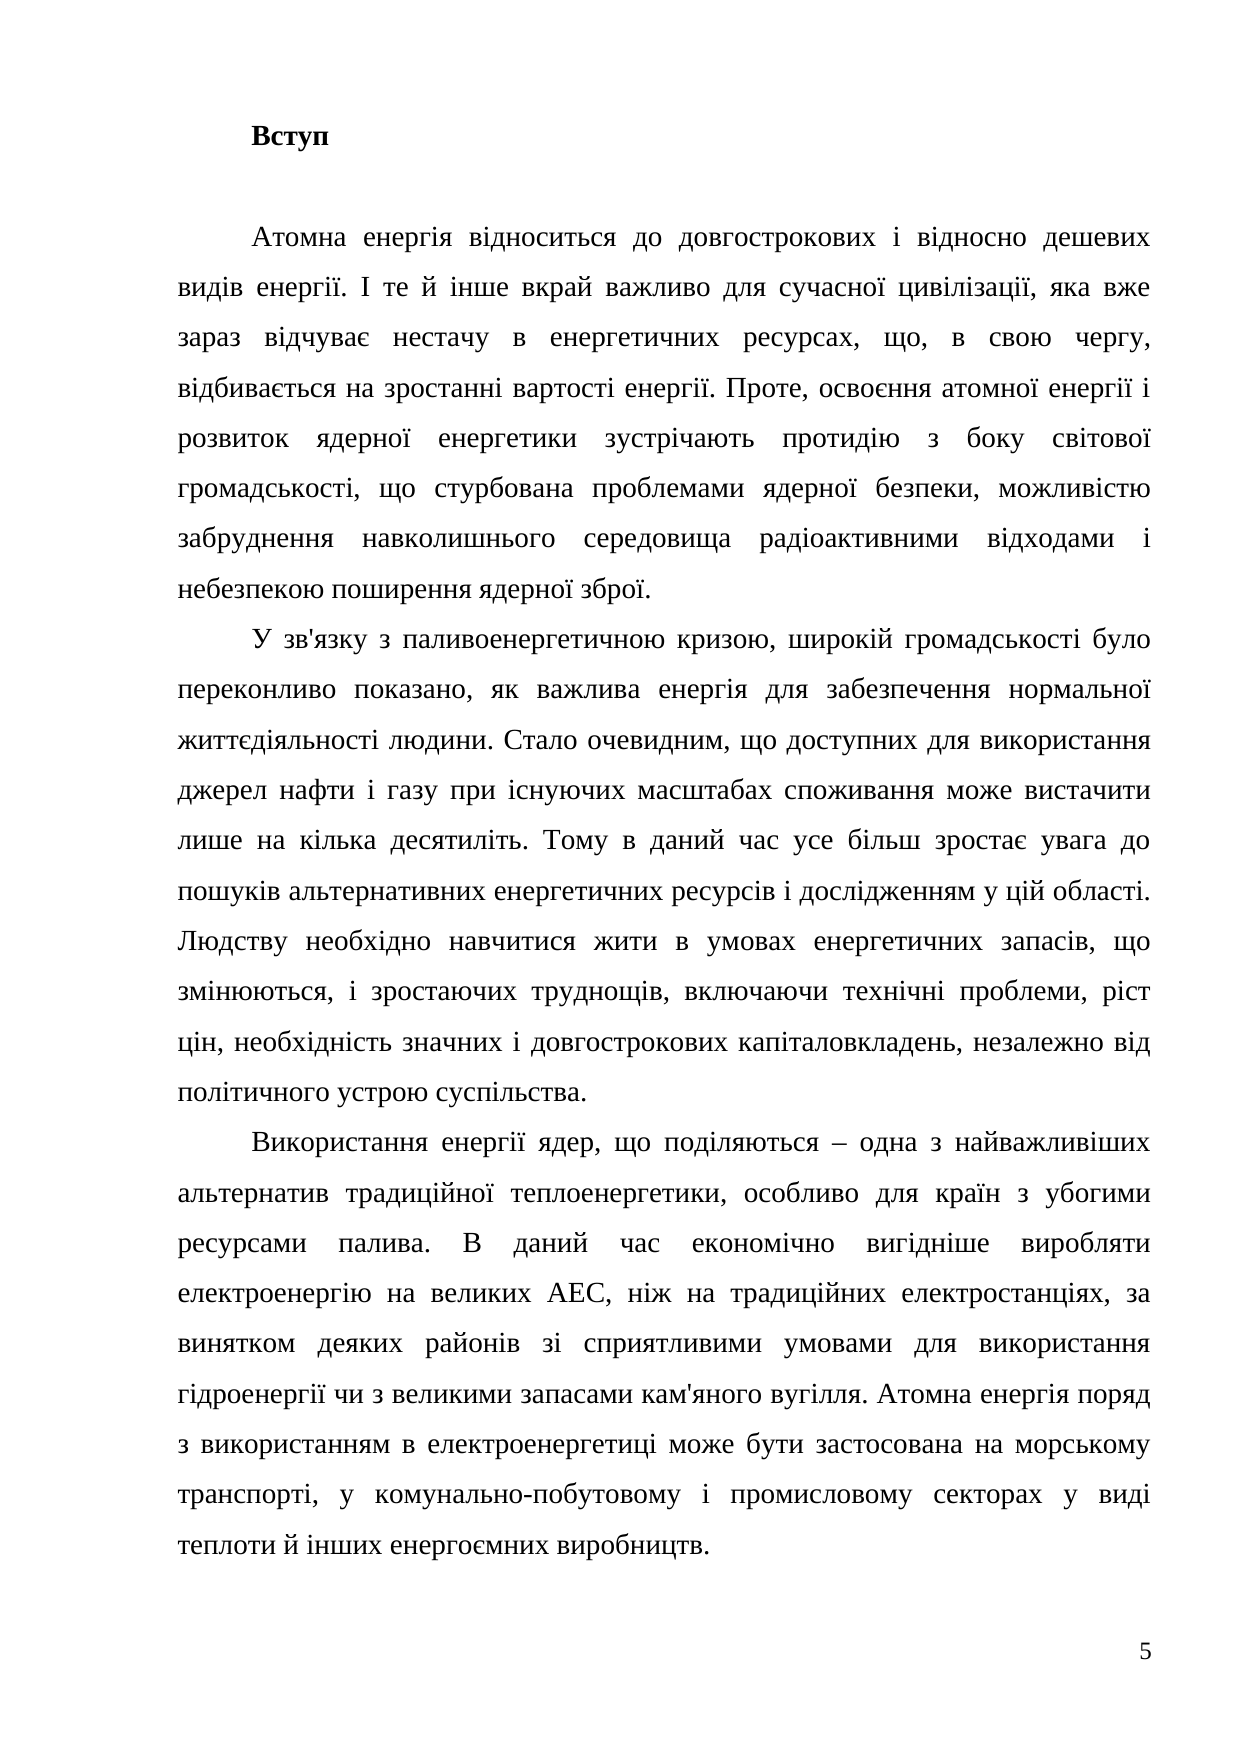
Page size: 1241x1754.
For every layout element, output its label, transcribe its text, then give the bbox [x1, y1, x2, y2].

text Вступ [177, 118, 1152, 152]
text Атомна енергія відноситься до довгострокових і відносно дешевих видів енергії. І те й інше вкрай важливо для сучасної цивілізації, яка вже зараз відчуває нестачу в енергетичних ресурсах, що, в свою чергу, відбивається на зростанні вартості енергії. Проте, освоєння атомної енергії і розвиток ядерної енергетики зустрічають протидію з боку світової громадськості, що стурбована проблемами ядерної безпеки, можливістю забруднення навколишнього середовища радіоактивними відходами і небезпекою поширення ядерної зброї. [177, 219, 1152, 604]
text Використання енергії ядер, що поділяються – одна з найважливіших альтернатив традиційної теплоенергетики, особливо для країн з убогими ресурсами палива. В даний час економічно вигідніше виробляти електроенергію на великих АЕС, ніж на традиційних електростанціях, за винятком деяких районів зі сприятливими умовами для використання гідроенергії чи з великими запасами кам'яного вугілля. Атомна енергія поряд з використанням в електроенергетиці може бути застосована на морському транспорті, у комунально-побутовому і промисловому секторах у виді теплоти й інших енергоємних виробництв. [177, 1124, 1152, 1560]
text У зв'язку з паливоенергетичною кризою, широкій громадськості було переконливо показано, як важлива енергія для забезпечення нормальної життєдіяльності людини. Стало очевидним, що доступних для використання джерел нафти і газу при існуючих масштабах споживання може вистачити лише на кілька десятиліть. Тому в даний час усе більш зростає увага до пошуків альтернативних енергетичних ресурсів і дослідженням у цій області. Людству необхідно навчитися жити в умовах енергетичних запасів, що змінюються, і зростаючих труднощів, включаючи технічні проблеми, ріст цін, необхідність значних і довгострокових капіталовкладень, незалежно від політичного устрою суспільства. [177, 621, 1152, 1108]
